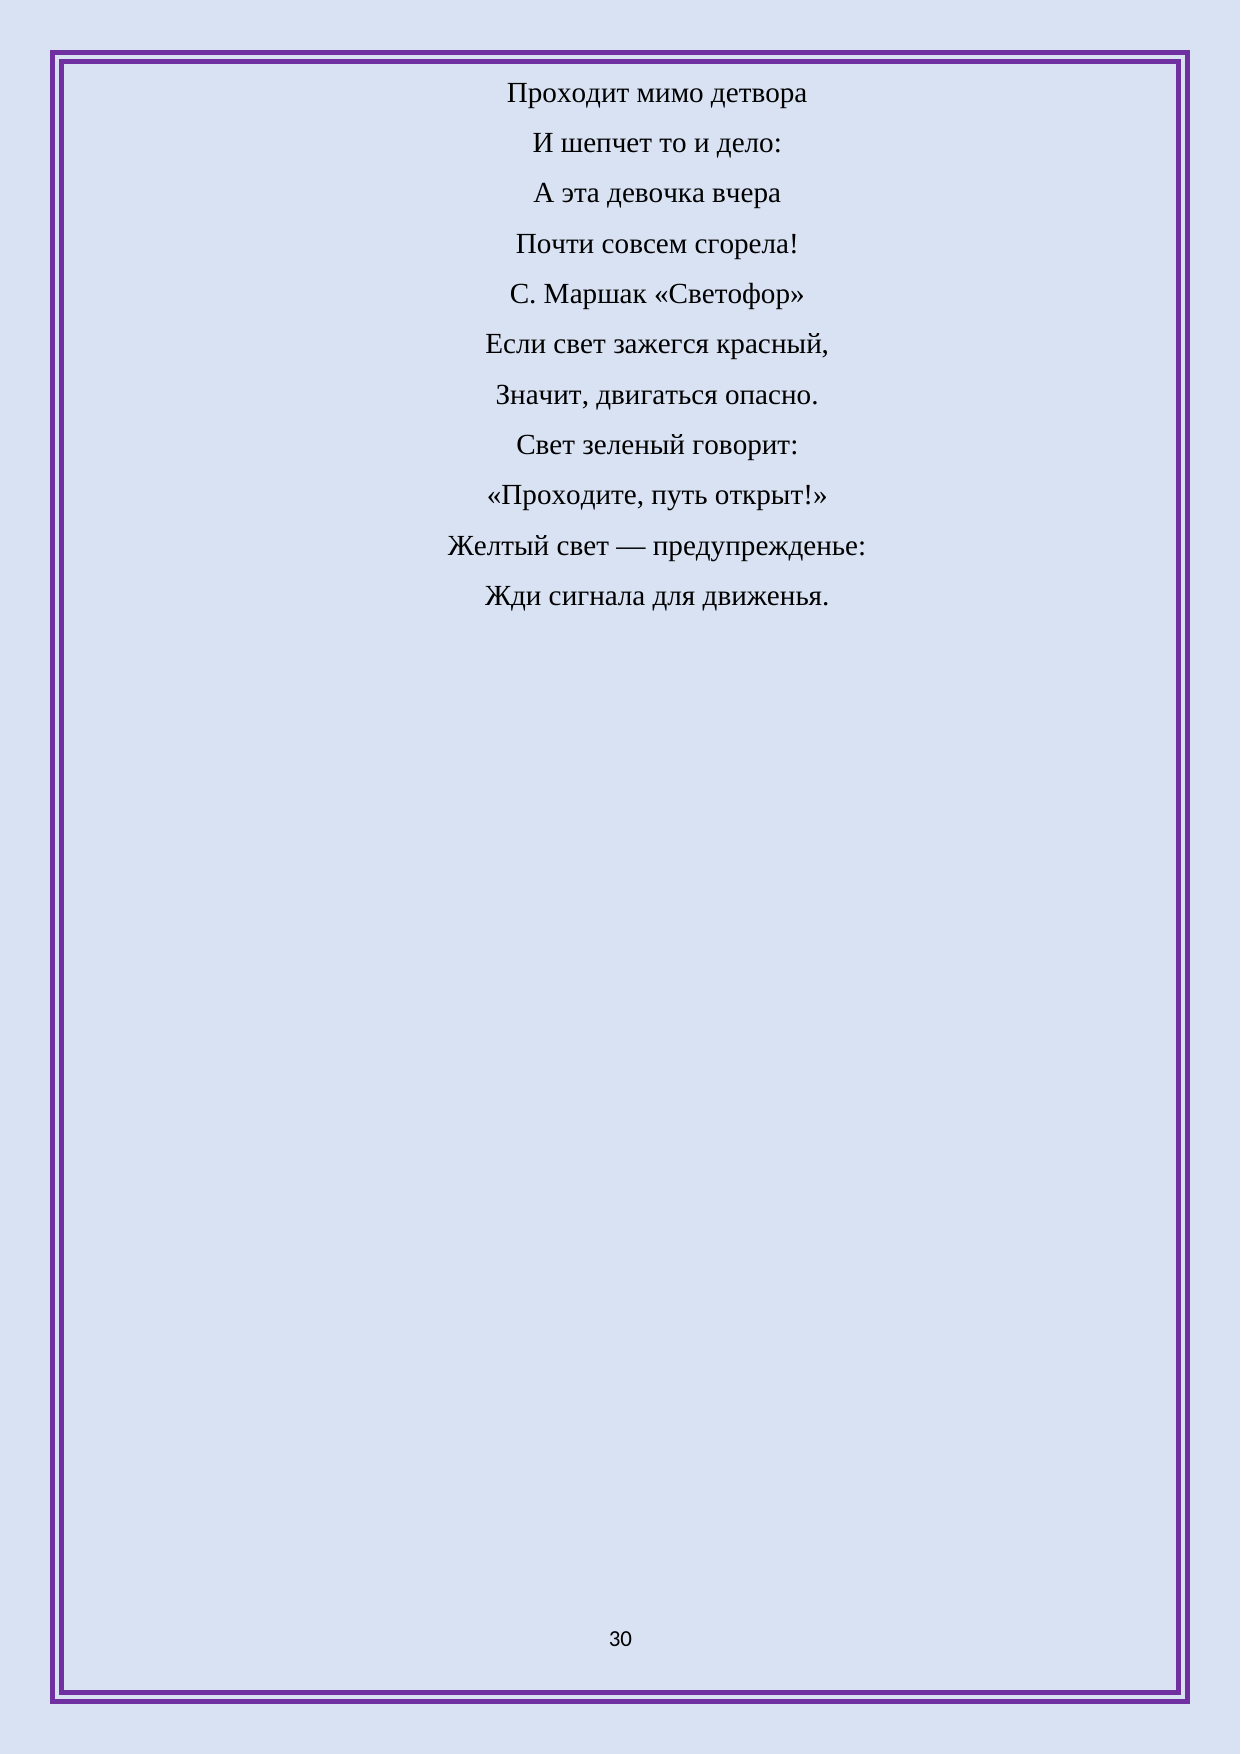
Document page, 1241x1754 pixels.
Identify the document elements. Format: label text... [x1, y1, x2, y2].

text И шепчет то и дело: [75, 125, 1165, 159]
text Значит, двигаться опасно. [75, 377, 1165, 410]
text Жди сигнала для движенья. [75, 578, 1165, 612]
text А эта девочка вчера [75, 176, 1165, 209]
text Если свет зажегся красный, [75, 327, 1165, 360]
text Почти совсем сгорела! [75, 226, 1165, 259]
text Свет зеленый говорит: [75, 427, 1165, 461]
text Желтый свет — предупрежденье: [75, 528, 1165, 561]
text С. Маршак «Светофор» [75, 276, 1165, 310]
text Проходит мимо детвора [75, 75, 1165, 108]
text «Проходите, путь открыт!» [75, 477, 1165, 511]
